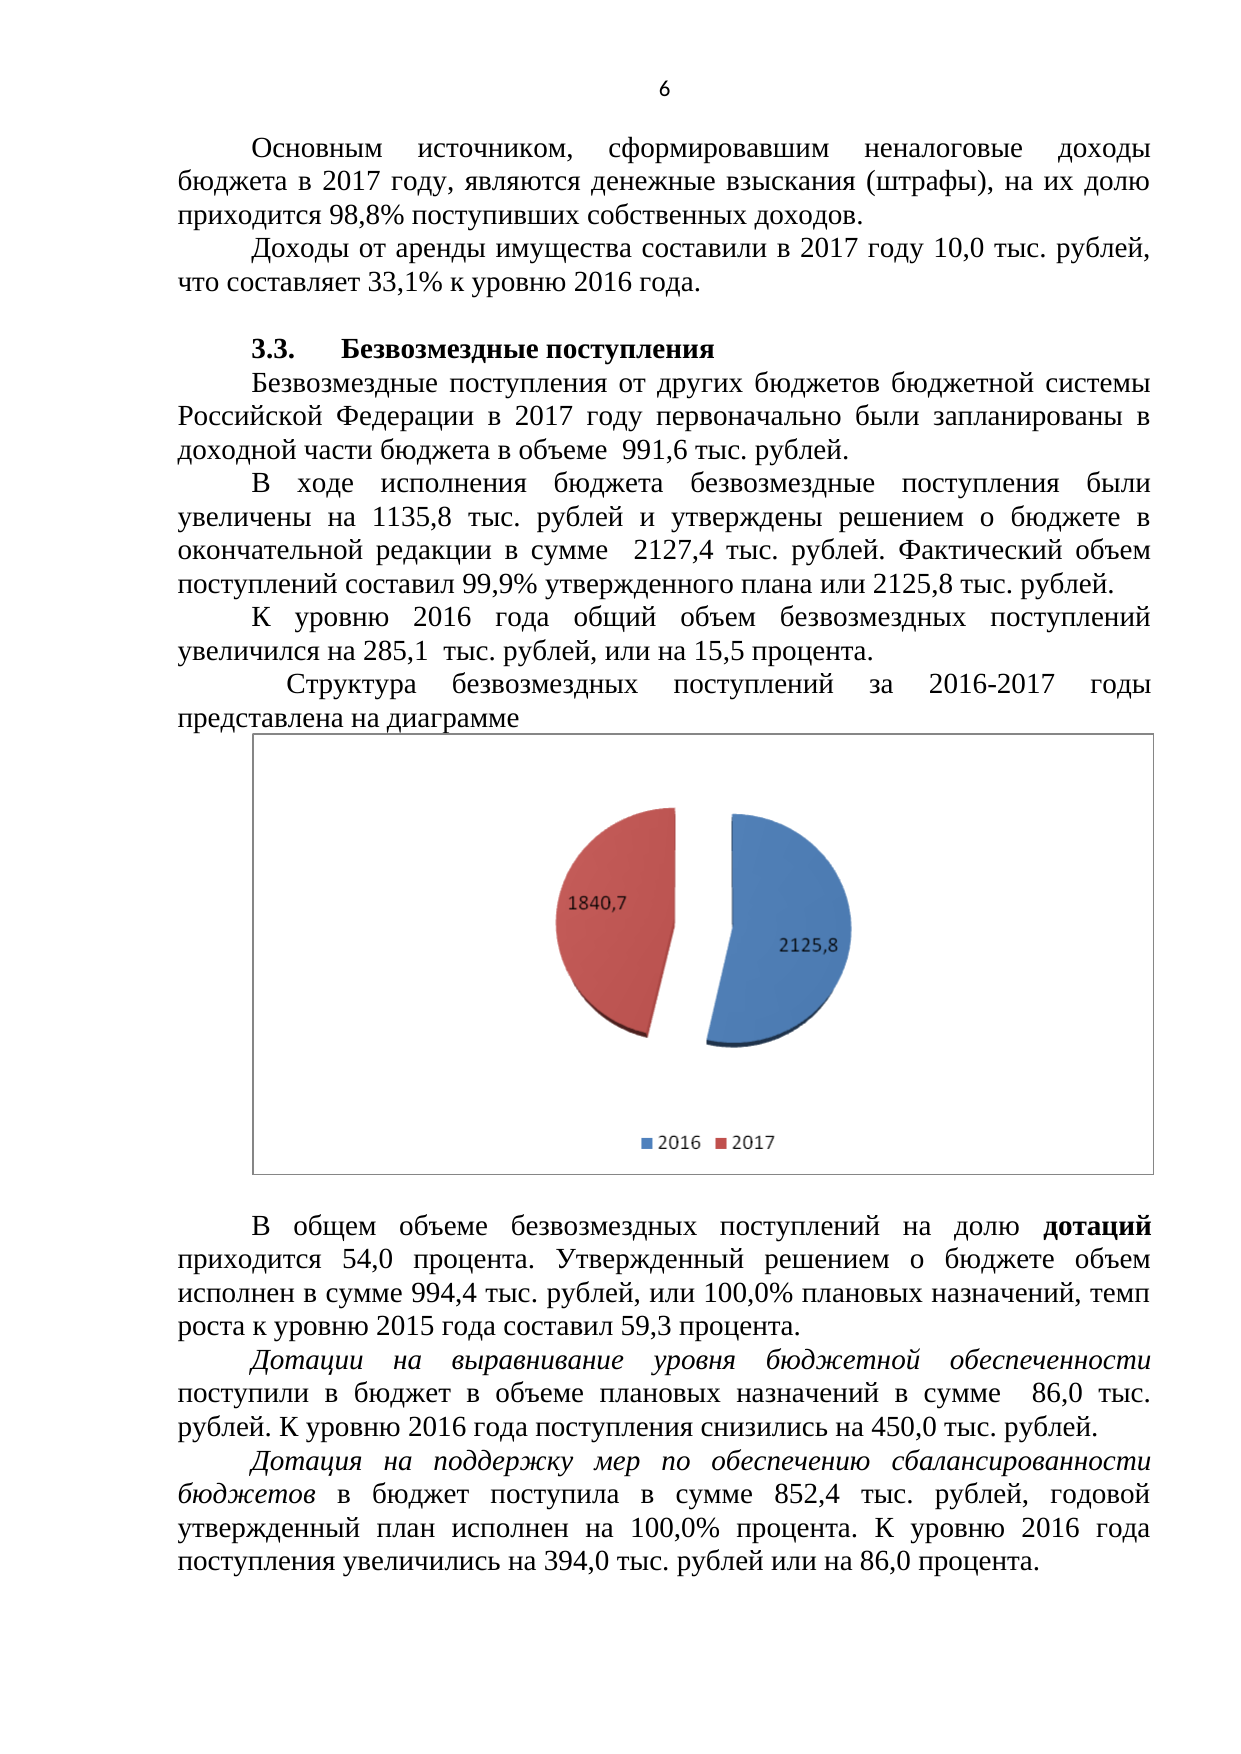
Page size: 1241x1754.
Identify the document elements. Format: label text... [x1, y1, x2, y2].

text В ходе исполнения бюджета безвозмездные поступления были увеличены на 1135,8 тыс. рублей и утверждены решением о бюджете в окончательной редакции в сумме 2127,4 тыс. рублей. Фактический объем поступлений составил 99,9% утвержденного плана или 2125,8 тыс. рублей. [177, 465, 1152, 599]
text В общем объеме безвозмездных поступлений на долю дотаций приходится 54,0 процента. Утвержденный решением о бюджете объем исполнен в сумме 994,4 тыс. рублей, или 100,0% плановых назначений, темп роста к уровню 2015 года составил 59,3 процента. [177, 1208, 1152, 1342]
picture [251, 733, 1154, 1175]
list Безвозмездные поступления [251, 331, 1152, 365]
text Дотация на поддержку мер по обеспечению сбалансированности бюджетов в бюджет поступила в сумме 852,4 тыс. рублей, годовой утвержденный план исполнен на 100,0% процента. К уровню 2016 года поступления увеличились на 394,0 тыс. рублей или на 86,0 процента. [177, 1443, 1152, 1577]
text Безвозмездные поступления от других бюджетов бюджетной системы Российской Федерации в 2017 году первоначально были запланированы в доходной части бюджета в объеме 991,6 тыс. рублей. [177, 365, 1152, 465]
text Доходы от аренды имущества составили в 2017 году 10,0 тыс. рублей, что составляет 33,1% к уровню 2016 года. [177, 231, 1152, 298]
text Дотации на выравнивание уровня бюджетной обеспеченности поступили в бюджет в объеме плановых назначений в сумме 86,0 тыс. рублей. К уровню 2016 года поступления снизились на 450,0 тыс. рублей. [177, 1342, 1152, 1443]
text Структура безвозмездных поступлений за 2016-2017 годы представлена на диаграмме [177, 667, 1152, 734]
text К уровню 2016 года общий объем безвозмездных поступлений увеличился на 285,1 тыс. рублей, или на 15,5 процента. [177, 599, 1152, 667]
text Основным источником, сформировавшим неналоговые доходы бюджета в 2017 году, являются денежные взыскания (штрафы), на их долю приходится 98,8% поступивших собственных доходов. [177, 130, 1152, 231]
